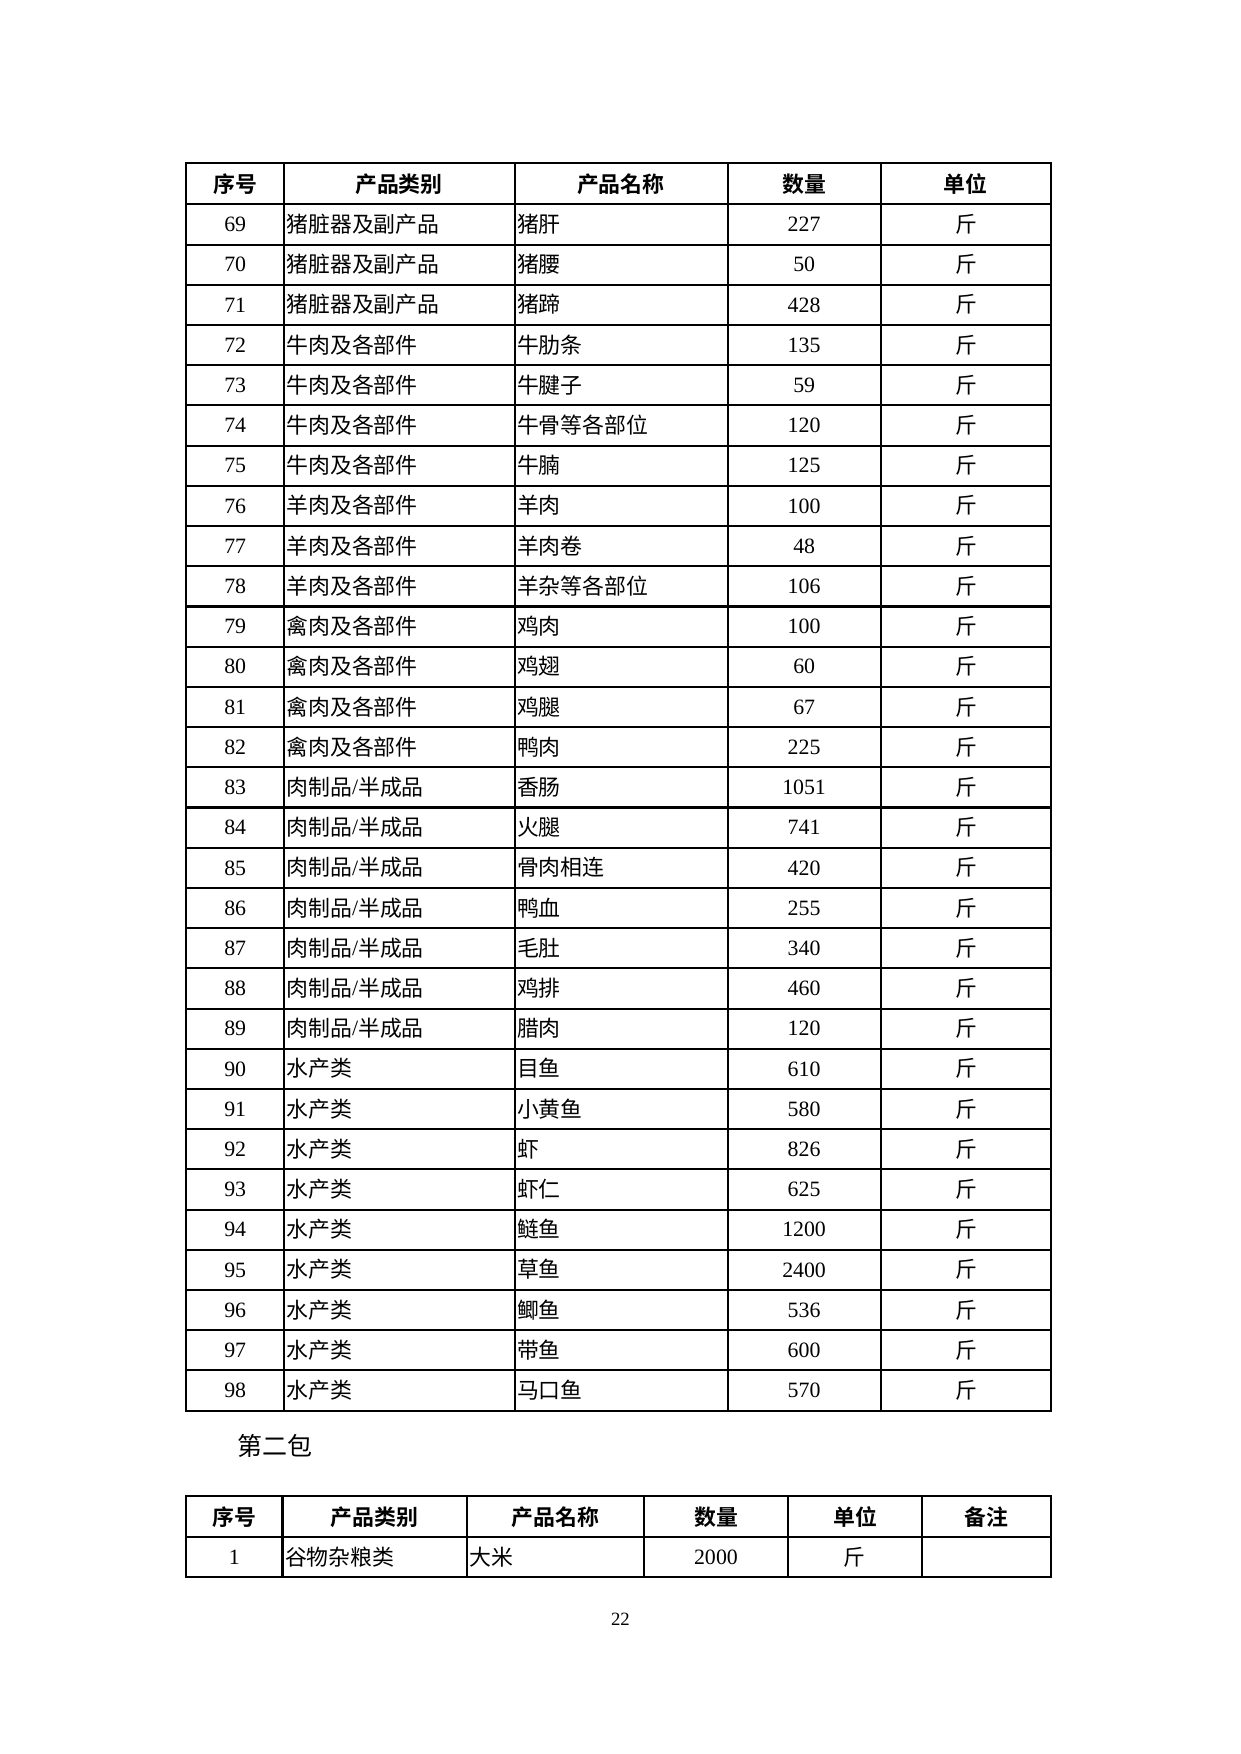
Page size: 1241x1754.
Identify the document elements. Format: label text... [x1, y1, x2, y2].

table_cell 600 [729, 1331, 880, 1369]
table_cell 1200 [729, 1211, 880, 1249]
table_cell 75 [187, 447, 283, 485]
table_cell 牛肉及各部件 [285, 447, 514, 485]
table_cell 斤 [882, 1251, 1050, 1289]
table_cell 水产类 [285, 1050, 514, 1088]
table_cell 125 [729, 447, 880, 485]
table_cell 猪脏器及副产品 [285, 205, 514, 243]
table_cell 460 [729, 969, 880, 1007]
table_cell 鲫鱼 [516, 1291, 727, 1329]
table_cell 猪脏器及副产品 [285, 286, 514, 324]
table_cell 大米 [468, 1538, 643, 1576]
table_cell 83 [187, 768, 283, 806]
table_cell 1 [187, 1538, 281, 1576]
table_header 序号 [187, 1497, 281, 1536]
table_cell 水产类 [285, 1251, 514, 1289]
table_cell 89 [187, 1010, 283, 1048]
table_cell 59 [729, 366, 880, 404]
table_cell 76 [187, 487, 283, 525]
table_cell 肉制品/半成品 [285, 849, 514, 887]
table_cell 80 [187, 648, 283, 686]
table_cell 斤 [882, 1170, 1050, 1208]
table_cell 71 [187, 286, 283, 324]
table_cell 77 [187, 527, 283, 565]
table_cell 95 [187, 1251, 283, 1289]
table_cell 水产类 [285, 1371, 514, 1409]
table_cell 鸭血 [516, 889, 727, 927]
table_cell 羊肉及各部件 [285, 567, 514, 605]
table_cell 肉制品/半成品 [285, 969, 514, 1007]
table_cell 100 [729, 487, 880, 525]
table_cell 斤 [882, 1130, 1050, 1168]
table_cell 羊肉卷 [516, 527, 727, 565]
table_cell 81 [187, 688, 283, 726]
table_cell 猪脏器及副产品 [285, 246, 514, 284]
table_cell 水产类 [285, 1291, 514, 1329]
table_header 序号 [187, 164, 283, 203]
table_cell 48 [729, 527, 880, 565]
table_cell 斤 [882, 1050, 1050, 1088]
table_header 数量 [729, 164, 880, 203]
table_cell 斤 [882, 205, 1050, 243]
table_cell 斤 [882, 286, 1050, 324]
table_cell 90 [187, 1050, 283, 1088]
table_header 产品名称 [468, 1497, 643, 1536]
table_cell 骨肉相连 [516, 849, 727, 887]
table_cell 猪蹄 [516, 286, 727, 324]
table_cell 91 [187, 1090, 283, 1128]
table_cell 香肠 [516, 768, 727, 806]
table_cell 斤 [882, 406, 1050, 444]
table_cell 2400 [729, 1251, 880, 1289]
table_cell 94 [187, 1211, 283, 1249]
table_cell 水产类 [285, 1090, 514, 1128]
table_cell 谷物杂粮类 [284, 1538, 466, 1576]
table_cell 536 [729, 1291, 880, 1329]
table_cell 106 [729, 567, 880, 605]
table_cell 96 [187, 1291, 283, 1329]
table_cell 火腿 [516, 809, 727, 847]
table_header 备注 [923, 1497, 1050, 1536]
table_cell 580 [729, 1090, 880, 1128]
table_cell 74 [187, 406, 283, 444]
table_cell 斤 [882, 889, 1050, 927]
table_cell 马口鱼 [516, 1371, 727, 1409]
table_cell 70 [187, 246, 283, 284]
table_cell 目鱼 [516, 1050, 727, 1088]
table_cell 鸭肉 [516, 728, 727, 766]
table_cell 水产类 [285, 1170, 514, 1208]
table_cell 斤 [882, 326, 1050, 364]
table_cell 79 [187, 608, 283, 646]
table_cell 72 [187, 326, 283, 364]
table_cell 斤 [882, 527, 1050, 565]
table_header 单位 [882, 164, 1050, 203]
table_header 单位 [789, 1497, 921, 1536]
table_cell 斤 [882, 648, 1050, 686]
table_cell 斤 [882, 1211, 1050, 1249]
table_cell 741 [729, 809, 880, 847]
table_cell 斤 [882, 366, 1050, 404]
table_cell 腊肉 [516, 1010, 727, 1048]
table_cell 禽肉及各部件 [285, 608, 514, 646]
table_cell 斤 [882, 929, 1050, 967]
table_cell 120 [729, 1010, 880, 1048]
table_cell 肉制品/半成品 [285, 768, 514, 806]
table_cell 毛肚 [516, 929, 727, 967]
table_cell 98 [187, 1371, 283, 1409]
table_cell 斤 [882, 728, 1050, 766]
table_header 数量 [645, 1497, 787, 1536]
table_cell 斤 [882, 1010, 1050, 1048]
table_cell 斤 [882, 447, 1050, 485]
table_cell 鸡翅 [516, 648, 727, 686]
table_header 产品类别 [284, 1497, 466, 1536]
table_cell 1051 [729, 768, 880, 806]
table_cell 斤 [882, 1331, 1050, 1369]
table_cell 水产类 [285, 1211, 514, 1249]
table_cell 428 [729, 286, 880, 324]
table_cell 50 [729, 246, 880, 284]
text 第二包 [187, 1412, 1053, 1477]
table_cell 100 [729, 608, 880, 646]
table_cell 斤 [882, 246, 1050, 284]
table_cell 鲢鱼 [516, 1211, 727, 1249]
table_cell 水产类 [285, 1331, 514, 1369]
table_cell 斤 [882, 608, 1050, 646]
table_cell 牛骨等各部位 [516, 406, 727, 444]
table_cell 虾 [516, 1130, 727, 1168]
table_cell 肉制品/半成品 [285, 1010, 514, 1048]
table_cell 340 [729, 929, 880, 967]
table_cell 82 [187, 728, 283, 766]
table_cell 225 [729, 728, 880, 766]
table_cell 87 [187, 929, 283, 967]
table_cell 肉制品/半成品 [285, 929, 514, 967]
table_cell 羊肉及各部件 [285, 527, 514, 565]
table_cell 斤 [789, 1538, 921, 1576]
table_cell 斤 [882, 688, 1050, 726]
table_cell 625 [729, 1170, 880, 1208]
table_cell 135 [729, 326, 880, 364]
table_cell 牛肋条 [516, 326, 727, 364]
table_cell 610 [729, 1050, 880, 1088]
table_cell 羊肉 [516, 487, 727, 525]
table_cell 92 [187, 1130, 283, 1168]
table_cell 禽肉及各部件 [285, 648, 514, 686]
table_cell 斤 [882, 809, 1050, 847]
table_cell 猪腰 [516, 246, 727, 284]
table_cell 斤 [882, 1371, 1050, 1409]
table_cell 67 [729, 688, 880, 726]
table_cell 牛肉及各部件 [285, 326, 514, 364]
table_cell 羊杂等各部位 [516, 567, 727, 605]
table_cell 水产类 [285, 1130, 514, 1168]
table_cell 鸡肉 [516, 608, 727, 646]
table_header 产品类别 [285, 164, 514, 203]
table_cell 2000 [645, 1538, 787, 1576]
table_cell 570 [729, 1371, 880, 1409]
table_cell 肉制品/半成品 [285, 889, 514, 927]
table_cell 小黄鱼 [516, 1090, 727, 1128]
table_cell 85 [187, 849, 283, 887]
table_cell 鸡腿 [516, 688, 727, 726]
table_cell [923, 1538, 1050, 1576]
table_cell 86 [187, 889, 283, 927]
table_cell 78 [187, 567, 283, 605]
table_cell 255 [729, 889, 880, 927]
table_cell 88 [187, 969, 283, 1007]
table_cell 禽肉及各部件 [285, 688, 514, 726]
table_cell 牛肉及各部件 [285, 366, 514, 404]
table_cell 97 [187, 1331, 283, 1369]
table_cell 禽肉及各部件 [285, 728, 514, 766]
table_cell 羊肉及各部件 [285, 487, 514, 525]
table_cell 带鱼 [516, 1331, 727, 1369]
table_cell 60 [729, 648, 880, 686]
table_cell 牛腩 [516, 447, 727, 485]
table_cell 斤 [882, 969, 1050, 1007]
table_cell 斤 [882, 849, 1050, 887]
table_cell 鸡排 [516, 969, 727, 1007]
table_cell 草鱼 [516, 1251, 727, 1289]
table_cell 227 [729, 205, 880, 243]
table_header 产品名称 [516, 164, 727, 203]
table_cell 猪肝 [516, 205, 727, 243]
table_cell 斤 [882, 567, 1050, 605]
table_cell 虾仁 [516, 1170, 727, 1208]
table_cell 斤 [882, 1291, 1050, 1329]
table_cell 420 [729, 849, 880, 887]
table_cell 93 [187, 1170, 283, 1208]
table_cell 斤 [882, 1090, 1050, 1128]
table_cell 69 [187, 205, 283, 243]
table_cell 牛肉及各部件 [285, 406, 514, 444]
table_cell 120 [729, 406, 880, 444]
table_cell 肉制品/半成品 [285, 809, 514, 847]
table_cell 斤 [882, 487, 1050, 525]
table_cell 826 [729, 1130, 880, 1168]
table_cell 84 [187, 809, 283, 847]
table_cell 牛腱子 [516, 366, 727, 404]
table_cell 斤 [882, 768, 1050, 806]
table_cell 73 [187, 366, 283, 404]
